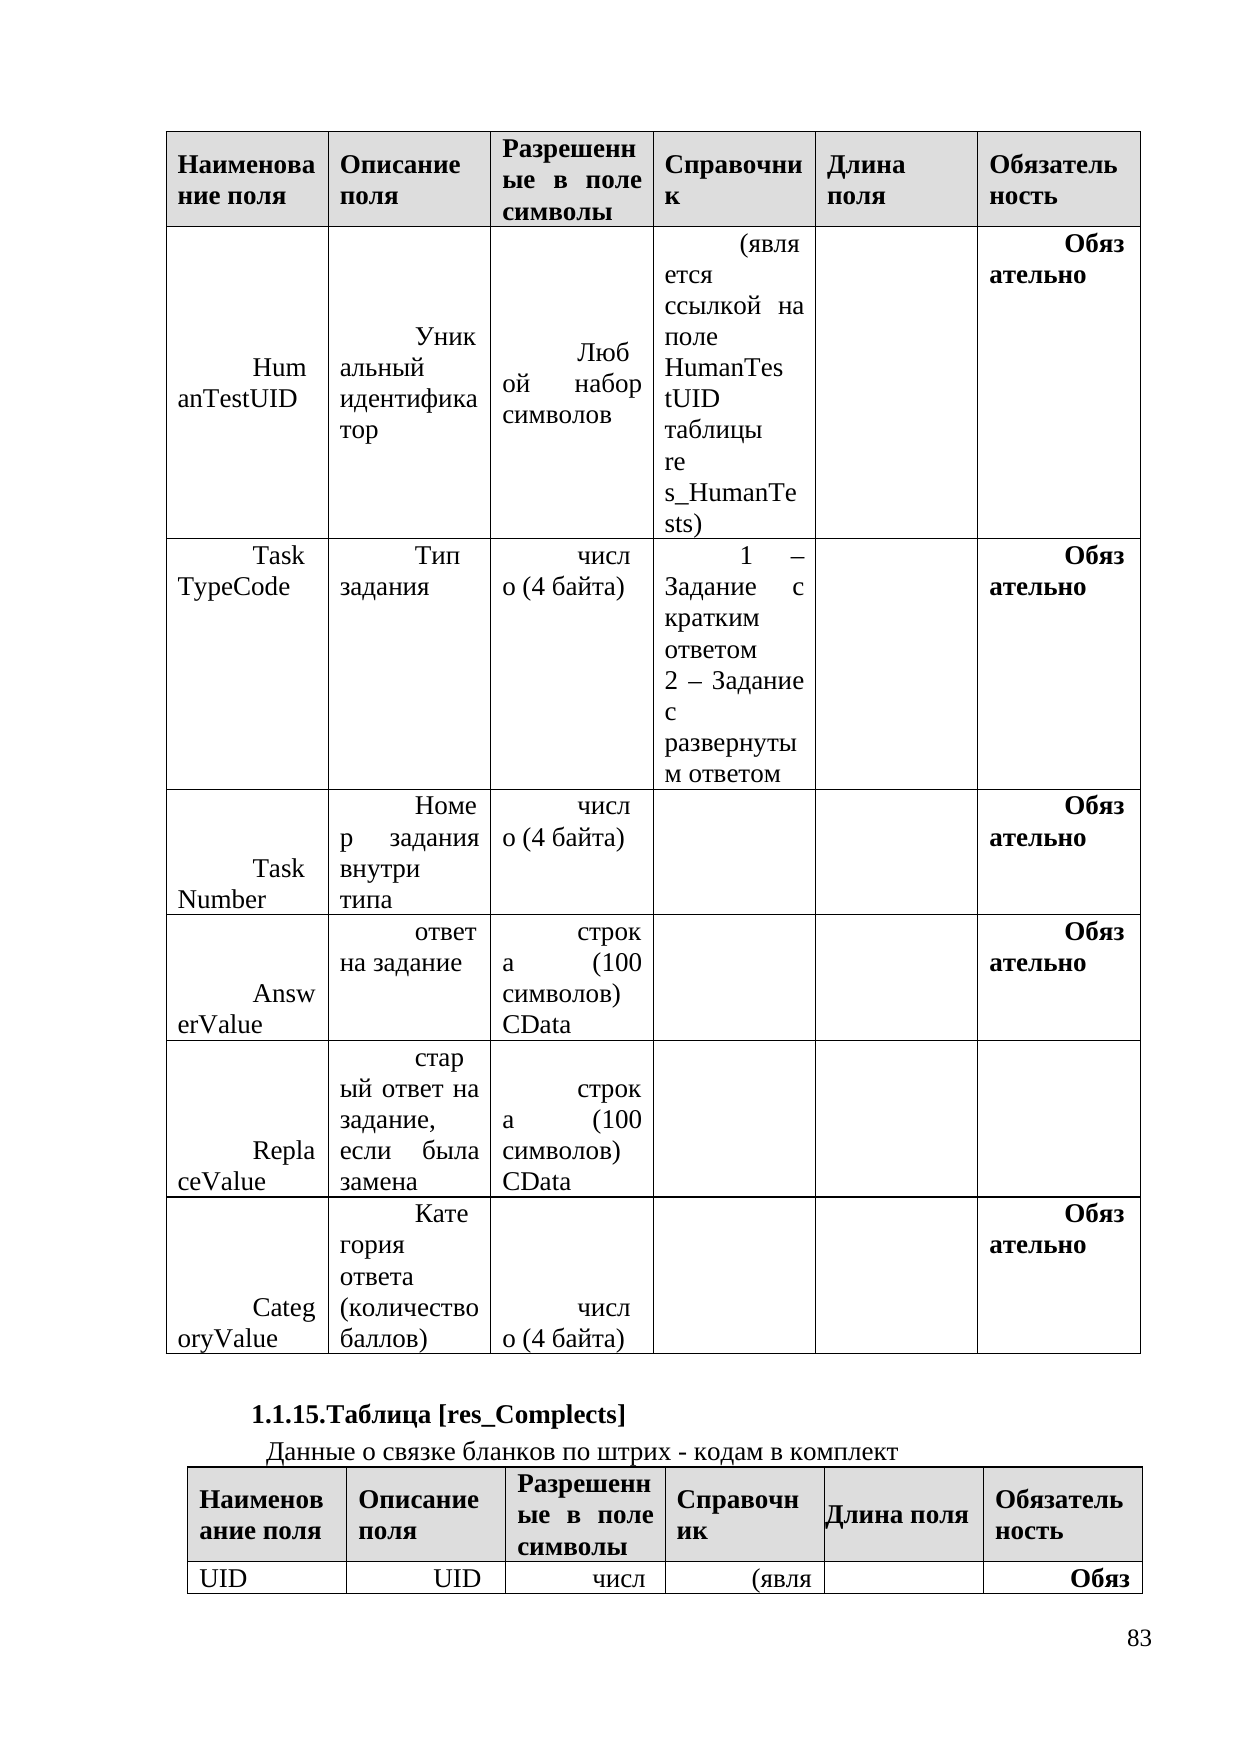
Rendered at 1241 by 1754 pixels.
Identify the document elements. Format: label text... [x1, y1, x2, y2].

table_header Обязательность [984, 1468, 1142, 1561]
table_cell (является ссылкой на поле HumanTestUID таблицы res_HumanTests) [654, 227, 815, 538]
table_header Обязательность [978, 132, 1140, 226]
table_cell строка (100 символов) CData [491, 1041, 653, 1196]
table_cell ответ на задание [329, 915, 490, 1040]
table_cell [816, 1198, 977, 1353]
table_cell [654, 915, 815, 1040]
table_cell UID (Уникальный идентификатор) [347, 1562, 505, 1593]
table_cell Обязательно [978, 790, 1140, 914]
table_header Описание поля [347, 1468, 505, 1561]
table_header Разрешенные в поле символы [506, 1468, 665, 1561]
table_cell Обязательно [978, 915, 1140, 1040]
table_cell [816, 1041, 977, 1196]
table_cell [816, 539, 977, 788]
table_cell HumanTestUID [167, 227, 328, 538]
table_cell старый ответ на задание, если была замена [329, 1041, 490, 1196]
text Данные о связке бланков по штрих - кодам в комплект [177, 1435, 1152, 1466]
table_cell число (4 байта) [506, 1562, 665, 1593]
table_header Наименование поля [167, 132, 328, 226]
table_cell число (4 байта) [491, 539, 653, 788]
table_header Длина поля [816, 132, 977, 226]
table_cell Уникальный идентификатор [329, 227, 490, 538]
table_header Справочник [654, 132, 815, 226]
table_header Описание поля [329, 132, 490, 226]
table_header Справочник [666, 1468, 824, 1561]
table_cell TaskNumber [167, 790, 328, 914]
table_header Длина поля [825, 1468, 983, 1561]
table_cell CategoryValue [167, 1198, 328, 1353]
table_cell Обязательно [978, 1198, 1140, 1353]
table_cell строка (100 символов) CData [491, 915, 653, 1040]
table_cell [666, 1562, 824, 1593]
table_cell [978, 1041, 1140, 1196]
table_cell [825, 1562, 983, 1593]
table_cell число (4 байта) [491, 790, 653, 914]
table_cell Обязательно [984, 1562, 1142, 1593]
table_header Разрешенные в поле символы [491, 132, 653, 226]
table_cell [816, 227, 977, 538]
table_cell Любой набор символов [491, 227, 653, 538]
table_cell Категория ответа (количество баллов) [329, 1198, 490, 1353]
table_cell Обязательно [978, 227, 1140, 538]
subtitle Таблица [res_Complects] [251, 1398, 1152, 1429]
table_cell Тип задания [329, 539, 490, 788]
table_cell TaskTypeCode [167, 539, 328, 788]
table_cell ReplaceValue [167, 1041, 328, 1196]
table_cell [654, 1198, 815, 1353]
table_cell число (4 байта) [491, 1198, 653, 1353]
table_cell [654, 1041, 815, 1196]
table_cell Номер задания внутри типа [329, 790, 490, 914]
table_cell [654, 790, 815, 914]
table_cell [816, 915, 977, 1040]
table_cell AnswerValue [167, 915, 328, 1040]
table_cell Обязательно [978, 539, 1140, 788]
table_cell UID [188, 1562, 346, 1593]
table_cell 1 – Задание с кратким ответом 2 – Задание с развернутым ответом [654, 539, 815, 788]
table_header Наименование поля [188, 1468, 346, 1561]
table_cell [816, 790, 977, 914]
